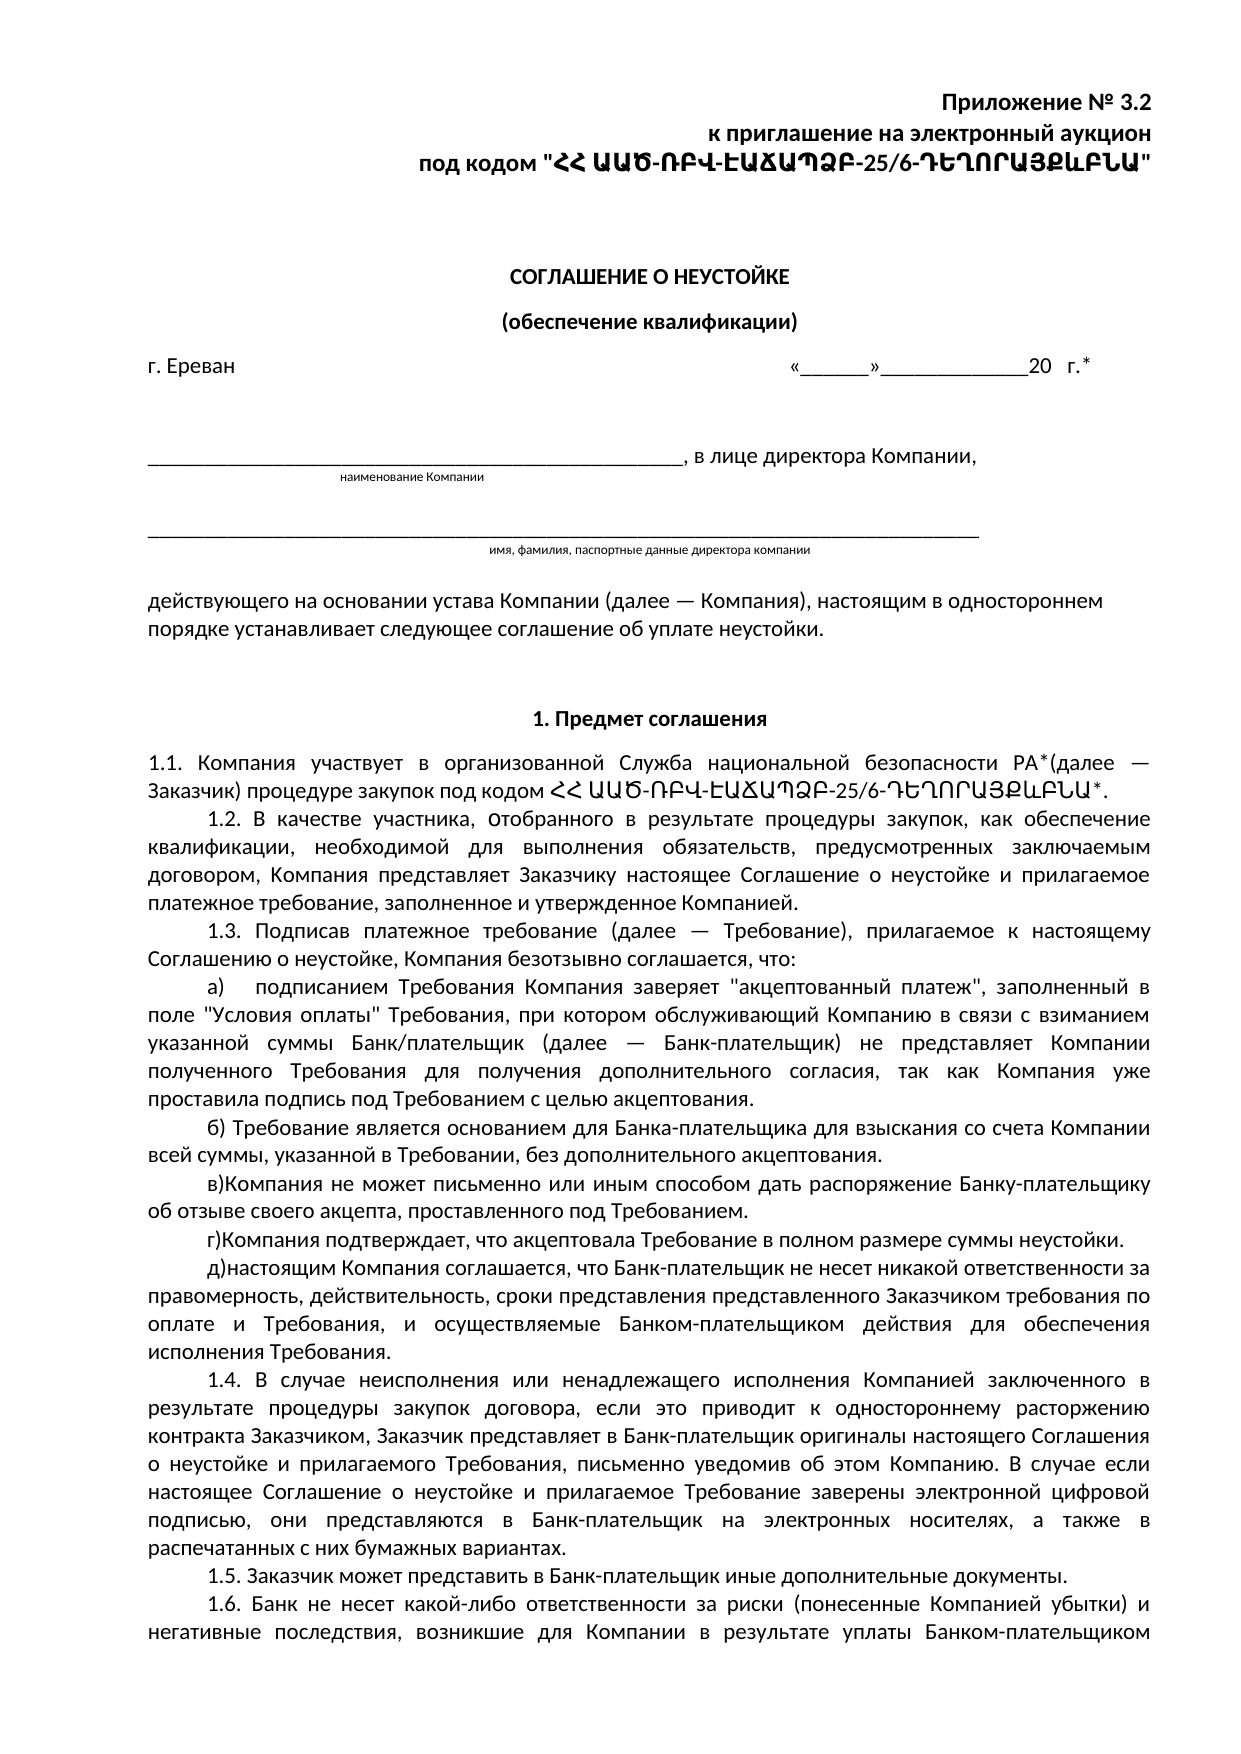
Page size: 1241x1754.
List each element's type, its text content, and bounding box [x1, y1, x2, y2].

text под кодом "ՀՀ ԱԱԾ-ՌԲՎ-ԷԱՃԱՊՁԲ-25/6-ԴԵՂՈՐԱՅՔևԲՆԱ" [177, 147, 1152, 178]
text _______________________________________________, в лице директора Компании, [148, 441, 1152, 469]
text действующего на основании устава Компании (далее — Компания), настоящим в одностороннем [148, 586, 1152, 614]
text 1.2. В качестве участника, օтобранного в результате процедуры закупок, как обеспечение квалификации, необходимой для выполнения обязательств, предусмотренных заключаемым договором, Kомпания представляет Заказчику настоящее Соглашение о неустойке и прилагаемое платежное требование, заполненное и утвержденное Компанией. [148, 804, 1152, 916]
table_header г. Ереван [136, 351, 635, 396]
text б) Требование является основанием для Банка-плательщика для взыскания со счета Компании всей суммы, указанной в Требовании, без дополнительного акцептования. [148, 1113, 1152, 1169]
text _________________________________________________________________________ [148, 513, 1152, 542]
text а) подписанием Требования Компания заверяет "акцептованный платеж", заполненный в поле "Условия оплаты" Требования, при котором обслуживающий Компанию в связи с взиманием указанной суммы Банк/плательщик (далее — Банк-плательщик) не представляет Компании полученного Требования для получения дополнительного согласия, так как Компания уже проставила подпись под Требованием с целью акцептования. [148, 972, 1152, 1113]
text СОГЛАШЕНИЕ О НЕУСТОЙКЕ [148, 262, 1152, 290]
text 1. Предмет соглашения [148, 704, 1152, 732]
text в)Компания не может письменно или иным способом дать распоряжение Банку-плательщику об отзыве своего акцепта, проставленного под Требованием. [148, 1169, 1152, 1225]
text д)настоящим Компания соглашается, что Банк-плательщик не несет никакой ответственности за правомерность, действительность, сроки представления представленного Заказчиком требования по оплате и Требования, и осуществляемые Банком-плательщиком действия для обеспечения исполнения Требования. [148, 1253, 1152, 1365]
text (обеспечение квалификации) [148, 307, 1152, 335]
text имя, фамилия, паспортные данные директора компании [148, 542, 1152, 569]
text порядке устанавливает следующее соглашение об уплате неустойки. [148, 614, 1152, 642]
table_header «______»_____________20 г.* [635, 351, 1104, 396]
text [148, 1589, 1152, 1645]
text 1.1. Компания участвует в организованной Служба национальной безопасности РА*(далее — Заказчик) процедуре закупок под кодом ՀՀ ԱԱԾ-ՌԲՎ-ԷԱՃԱՊՁԲ-25/6-ԴԵՂՈՐԱՅՔևԲՆԱ*. [148, 748, 1152, 804]
text 1.3. Подписав платежное требование (далее — Требование), прилагаемое к настоящему Соглашению о неустойке, Компания безотзывно соглашается, что: [148, 916, 1152, 972]
text 1.4. В случае неисполнения или ненадлежащего исполнения Компанией заключенного в результате процедуры закупок договора, если это приводит к одностороннему расторжению контракта Заказчиком, Заказчик представляет в Банк-плательщик оригиналы настоящего Соглашения о неустойке и прилагаемого Требования, письменно уведомив об этом Компанию. В случае если настоящее Соглашение о неустойке и прилагаемое Требование заверены электронной цифровой подписью, они представляются в Банк-плательщик на электронных носителях, а также в распечатанных с них бумажных вариантах. [148, 1365, 1152, 1561]
text 1.5. Заказчик может представить в Банк-плательщик иные дополнительные документы. [148, 1561, 1152, 1589]
text к приглашение на электронный аукцион [177, 117, 1152, 147]
text г)Компания подтверждает, что акцептовала Требование в полном размере суммы неустойки. [148, 1225, 1152, 1253]
text Приложение № 3.2 [148, 86, 1152, 117]
text наименование Компании [340, 469, 1152, 497]
